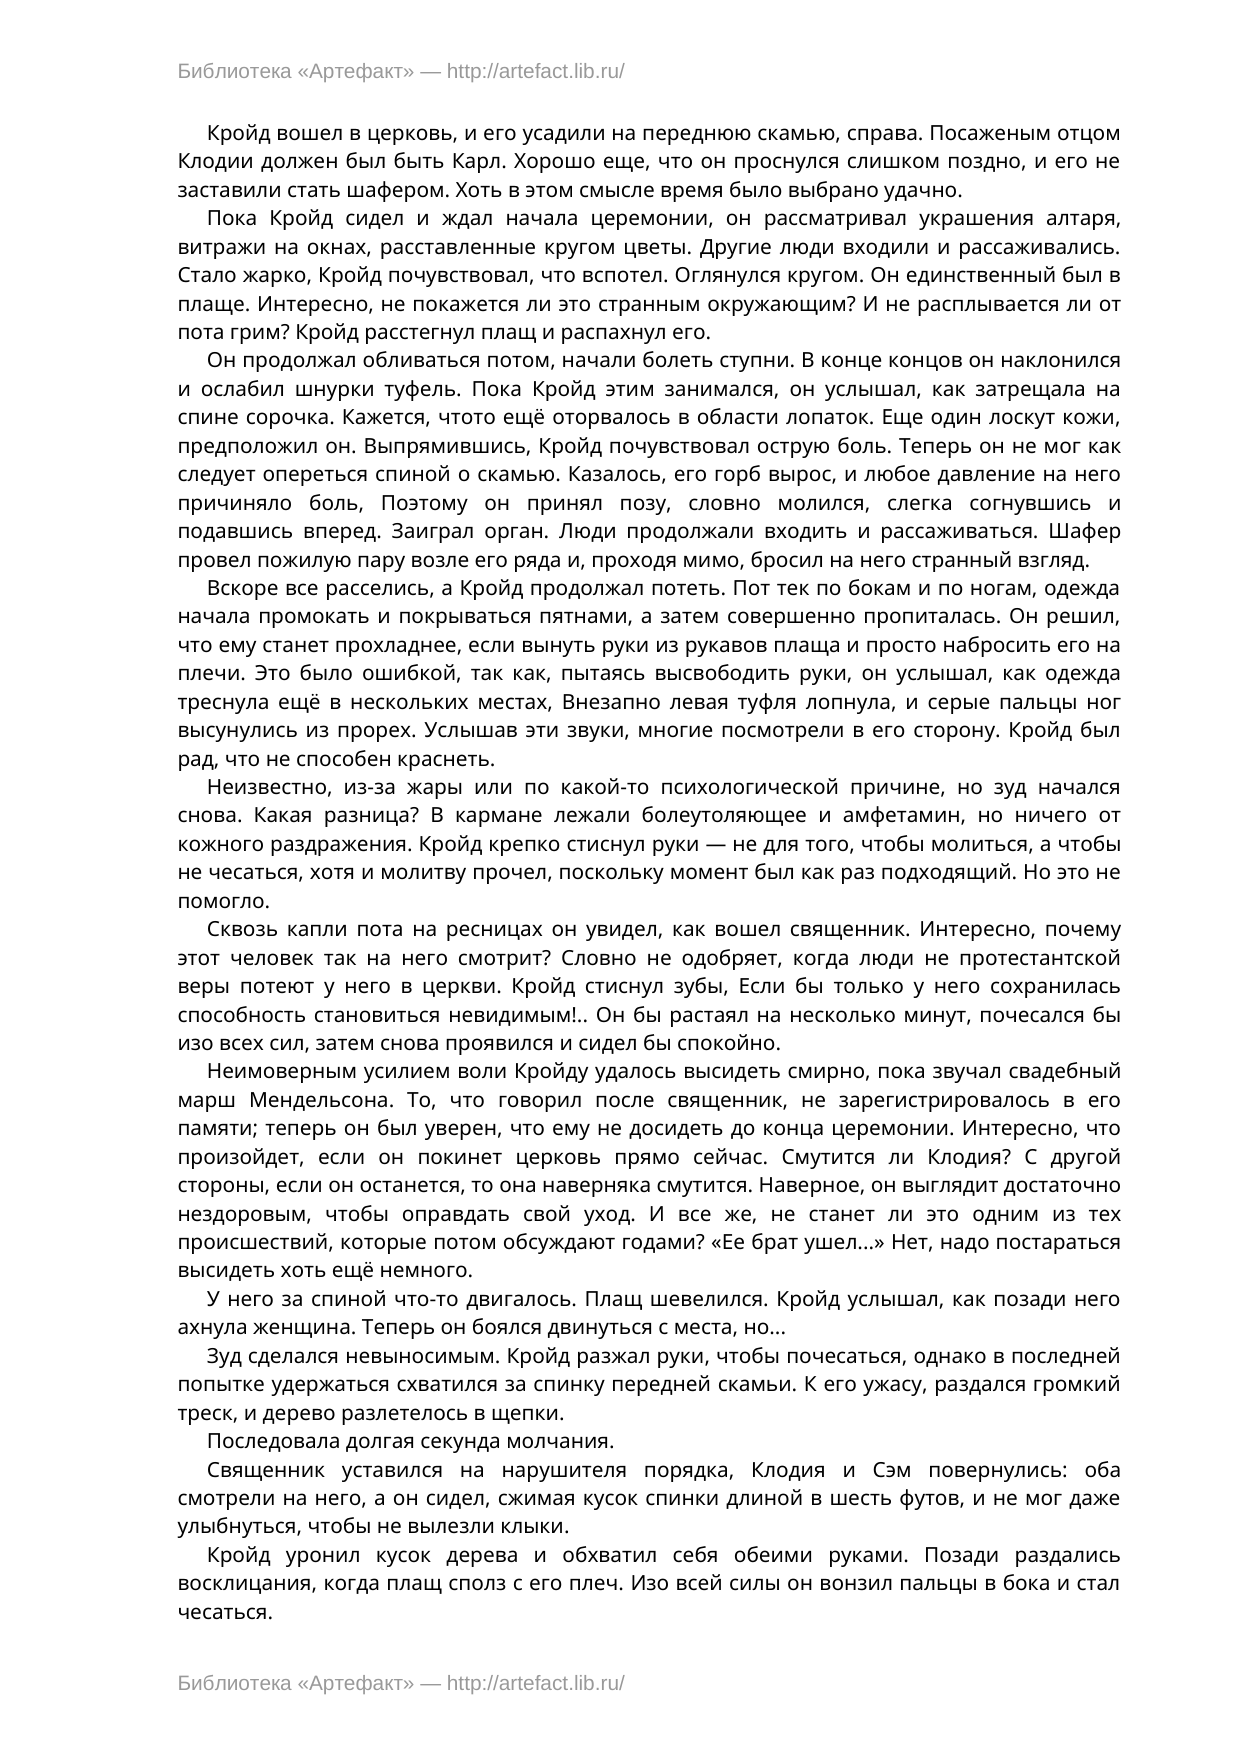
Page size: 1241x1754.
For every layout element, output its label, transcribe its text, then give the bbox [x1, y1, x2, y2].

text Он продолжал обливаться потом, начали болеть ступни. В конце концов он наклонился и ослабил шнурки туфель. Пока Кройд этим занимался, он услышал, как затрещала на спине сорочка. Кажется, чтото ещё оторвалось в области лопаток. Еще один лоскут кожи, предположил он. Выпрямившись, Кройд почувствовал острую боль. Теперь он не мог как следует опереться спиной о скамью. Казалось, его горб вырос, и любое давление на него причиняло боль, Поэтому он принял позу, словно молился, слегка согнувшись и подавшись вперед. Заиграл орган. Люди продолжали входить и рассаживаться. Шафер провел пожилую пару возле его ряда и, проходя мимо, бросил на него странный взгляд. [177, 346, 1122, 573]
text Сквозь капли пота на ресницах он увидел, как вошел священник. Интересно, почему этот человек так на него смотрит? Словно не одобряет, когда люди не протестантской веры потеют у него в церкви. Кройд стиснул зубы, Если бы только у него сохранилась способность становиться невидимым!.. Он бы растаял на несколько минут, почесался бы изо всех сил, затем снова проявился и сидел бы спокойно. [177, 914, 1122, 1057]
text Неизвестно, из-за жары или по какой-то психологической причине, но зуд начался снова. Какая разница? В кармане лежали болеутоляющее и амфетамин, но ничего от кожного раздражения. Кройд крепко стиснул руки — не для того, чтобы молиться, а чтобы не чесаться, хотя и молитву прочел, поскольку момент был как раз подходящий. Но это не помогло. [177, 772, 1122, 914]
text Зуд сделался невыносимым. Кройд разжал руки, чтобы почесаться, однако в последней попытке удержаться схватился за спинку передней скамьи. К его ужасу, раздался громкий треск, и дерево разлетелось в щепки. [177, 1341, 1122, 1426]
text Священник уставился на нарушителя порядка, Клодия и Сэм повернулись: оба смотрели на него, а он сидел, сжимая кусок спинки длиной в шесть футов, и не мог даже улыбнуться, чтобы не вылезли клыки. [177, 1455, 1122, 1540]
text Вскоре все расселись, а Кройд продолжал потеть. Пот тек по бокам и по ногам, одежда начала промокать и покрываться пятнами, а затем совершенно пропиталась. Он решил, что ему станет прохладнее, если вынуть руки из рукавов плаща и просто набросить его на плечи. Это было ошибкой, так как, пытаясь высвободить руки, он услышал, как одежда треснула ещё в нескольких местах, Внезапно левая туфля лопнула, и серые пальцы ног высунулись из прорех. Услышав эти звуки, многие посмотрели в его сторону. Кройд был рад, что не способен краснеть. [177, 573, 1122, 772]
text У него за спиной что-то двигалось. Плащ шевелился. Кройд услышал, как позади него ахнула женщина. Теперь он боялся двинуться с места, но... [177, 1284, 1122, 1341]
text Кройд уронил кусок дерева и обхватил себя обеими руками. Позади раздались восклицания, когда плащ сполз с его плеч. Изо всей силы он вонзил пальцы в бока и стал чесаться. [177, 1540, 1122, 1625]
text Кройд вошел в церковь, и его усадили на переднюю скамью, справа. Посаженым отцом Клодии должен был быть Карл. Хорошо еще, что он проснулся слишком поздно, и его не заставили стать шафером. Хоть в этом смысле время было выбрано удачно. [177, 118, 1122, 203]
text Последовала долгая секунда молчания. [177, 1426, 1122, 1455]
text Неимоверным усилием воли Кройду удалось высидеть смирно, пока звучал свадебный марш Мендельсона. То, что говорил после священник, не зарегистрировалось в его памяти; теперь он был уверен, что ему не досидеть до конца церемонии. Интересно, что произойдет, если он покинет церковь прямо сейчас. Смутится ли Клодия? С другой стороны, если он останется, то она наверняка смутится. Наверное, он выглядит достаточно нездоровым, чтобы оправдать свой уход. И все же, не станет ли это одним из тех происшествий, которые потом обсуждают годами? «Ее брат ушел...» Нет, надо постараться высидеть хоть ещё немного. [177, 1057, 1122, 1284]
text Пока Кройд сидел и ждал начала церемонии, он рассматривал украшения алтаря, витражи на окнах, расставленные кругом цветы. Другие люди входили и рассаживались. Стало жарко, Кройд почувствовал, что вспотел. Оглянулся кругом. Он единственный был в плаще. Интересно, не покажется ли это странным окружающим? И не расплывается ли от пота грим? Кройд расстегнул плащ и распахнул его. [177, 203, 1122, 346]
